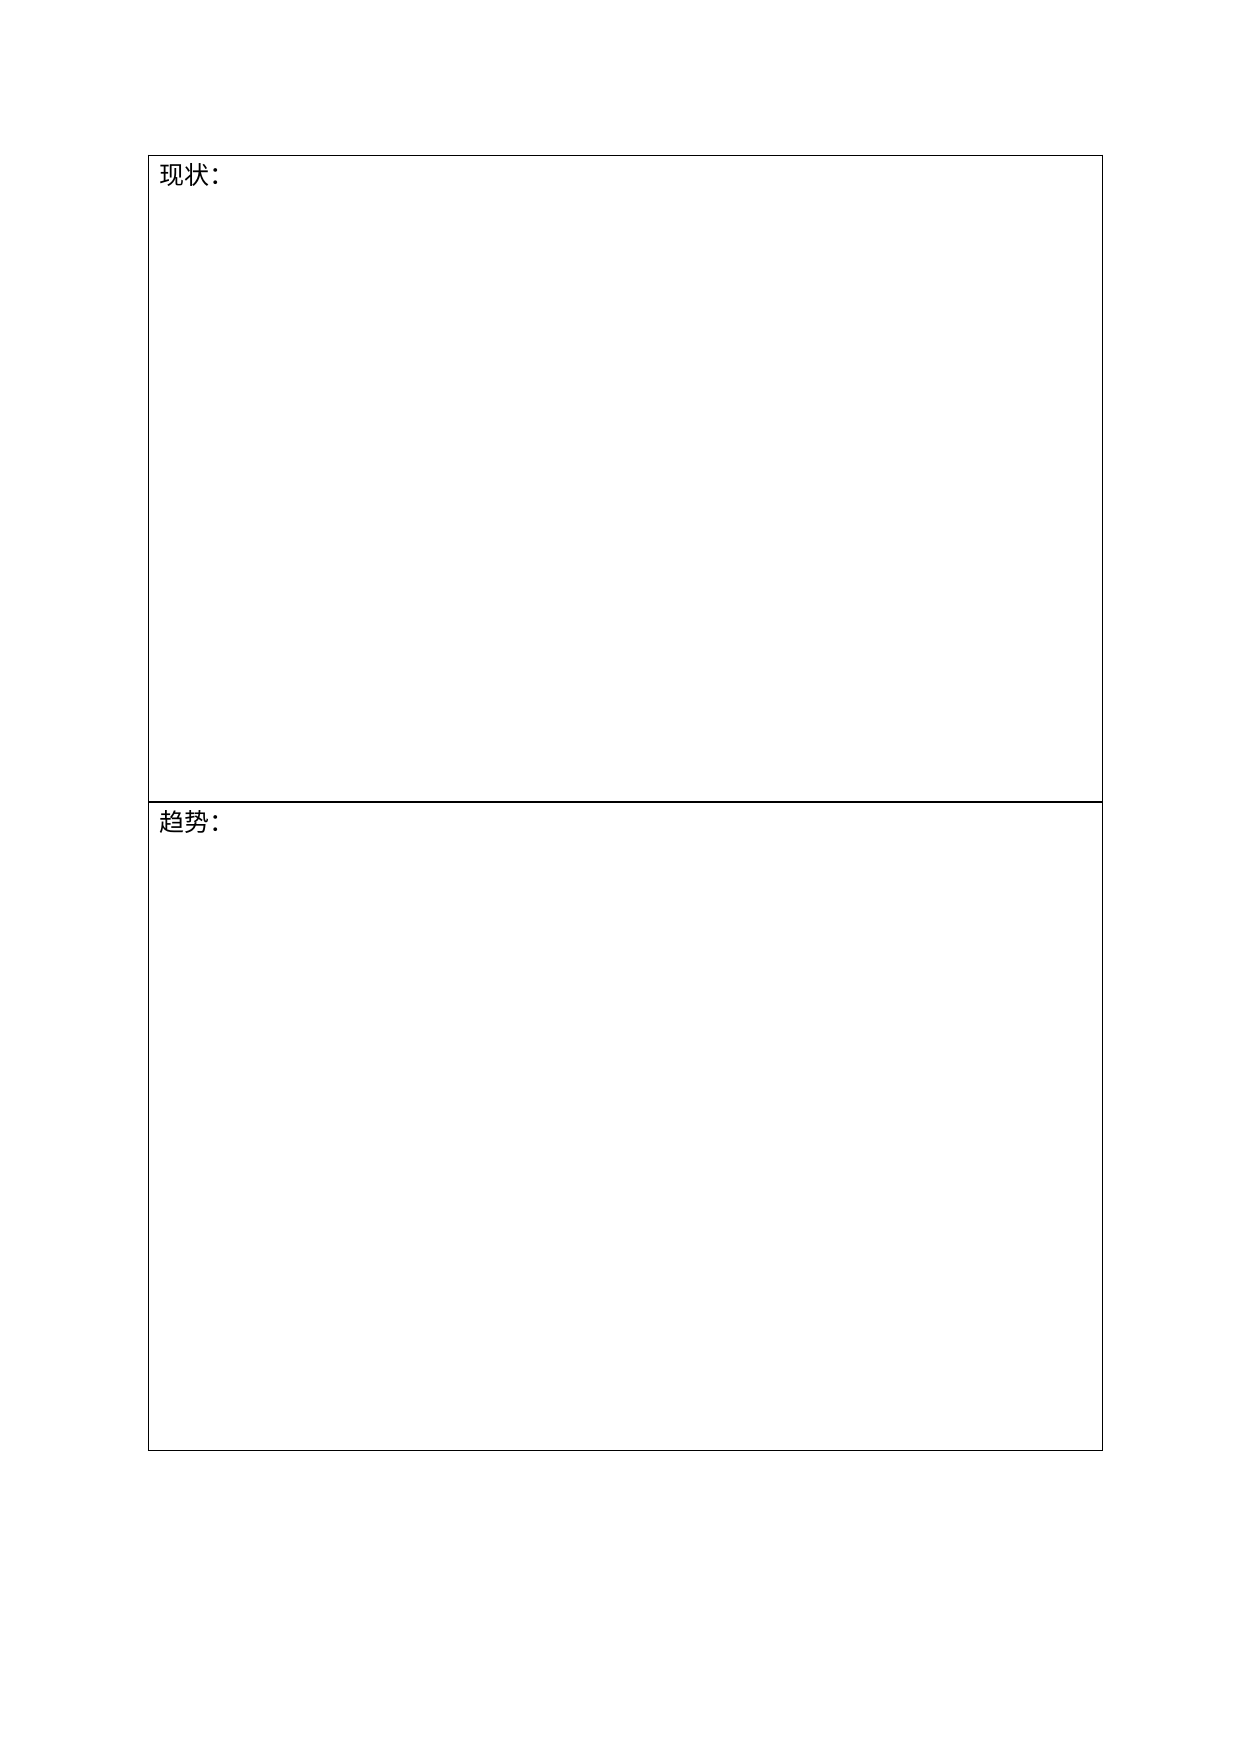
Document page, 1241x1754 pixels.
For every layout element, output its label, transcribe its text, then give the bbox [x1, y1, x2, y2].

table_cell 趋势： [149, 803, 1102, 1450]
table_cell 现状： [149, 156, 1102, 801]
